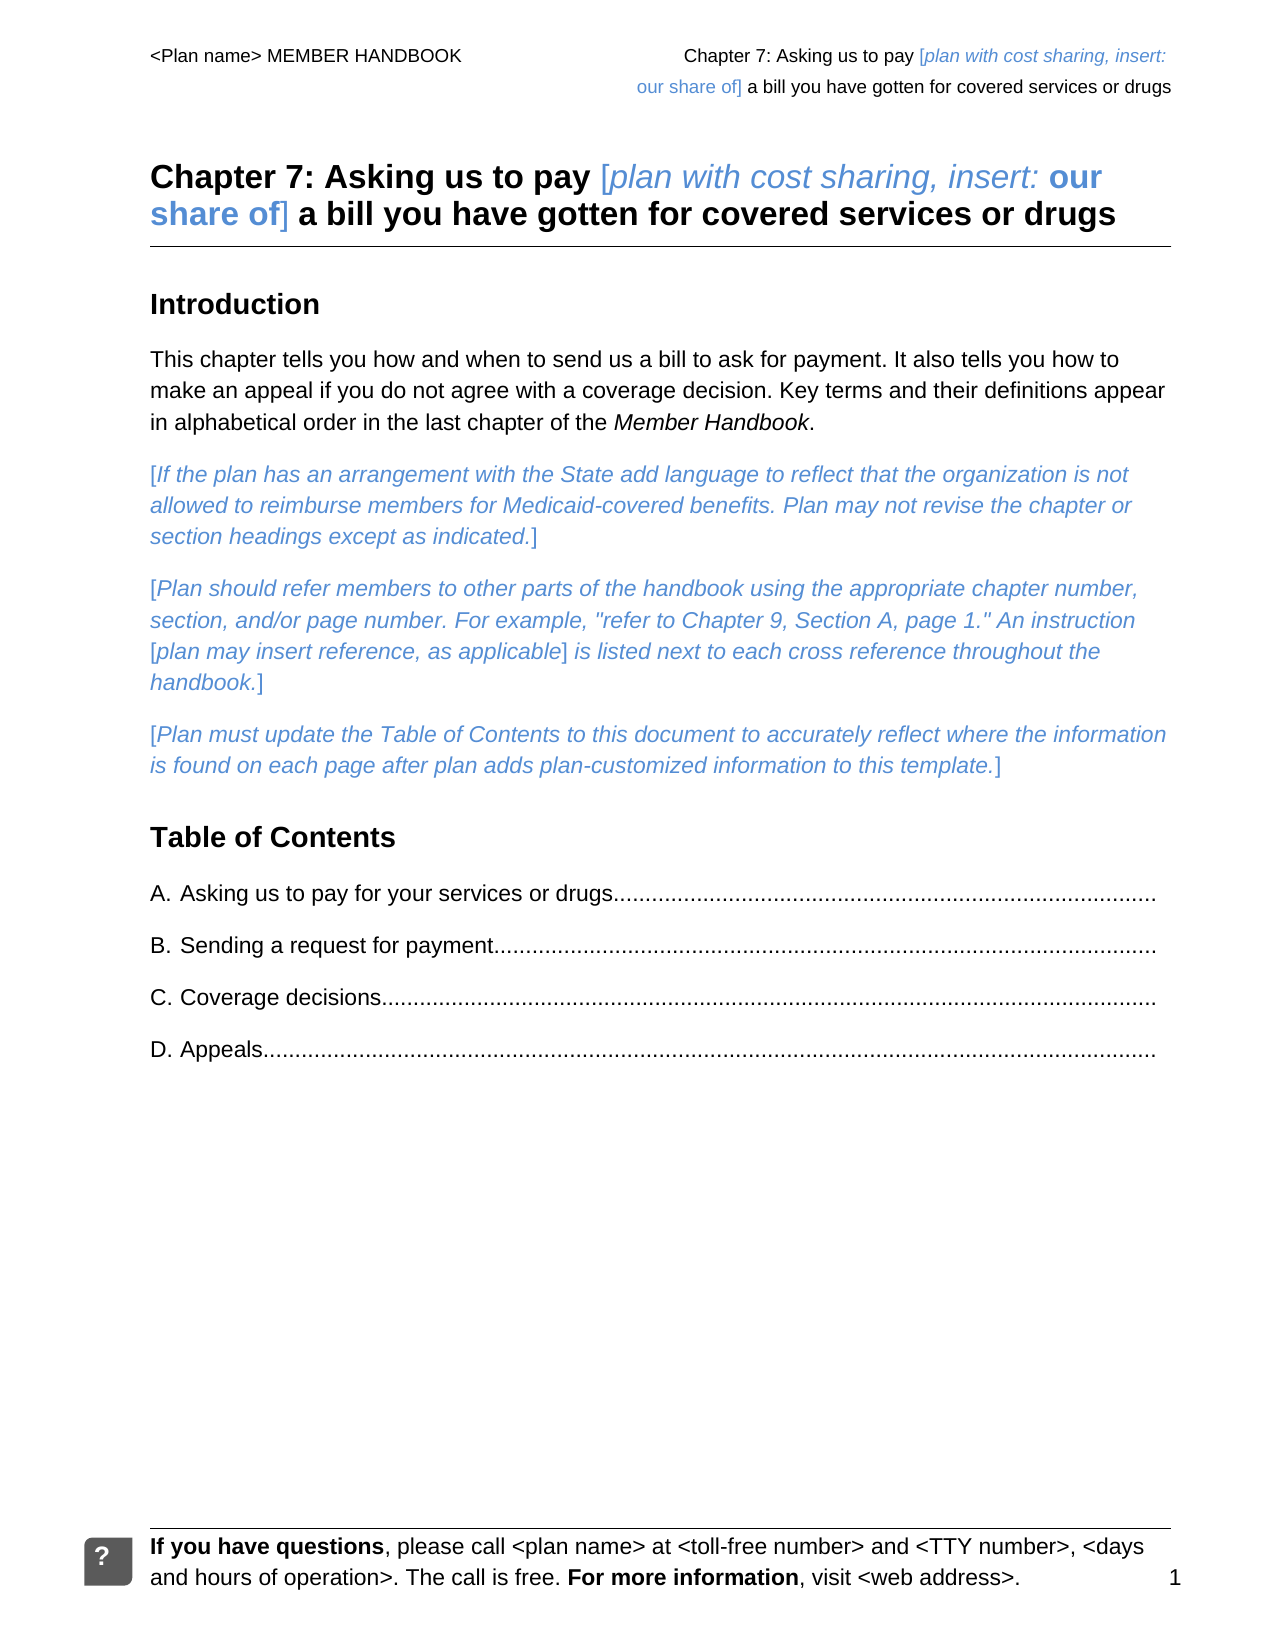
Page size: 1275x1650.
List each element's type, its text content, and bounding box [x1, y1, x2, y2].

text C. Coverage decisions 5 [150, 980, 1096, 1011]
text Table of Contents [150, 818, 1171, 855]
text D. Appeals 6 [150, 1032, 1096, 1063]
text Introduction [150, 284, 1171, 322]
text B. Sending a request for payment 4 [150, 928, 1096, 959]
text [Plan should refer members to other parts of the handbook using the appropriate chapter number, section, and/or page number. For example, "refer to Chapter 9, Section A, page 1." An instruction [plan may insert reference, as applicable] is listed next to each cross reference throughout the handbook.] [150, 572, 1171, 697]
text This chapter tells you how and when to send us a bill to ask for payment. It also tells you how to make an appeal if you do not agree with a coverage decision. Key terms and their definitions appear in alphabetical order in the last chapter of the Member Handbook. [150, 343, 1171, 436]
text A. Asking us to pay for your services or drugs 2 [150, 876, 1096, 907]
text [If the plan has an arrangement with the State add language to reflect that the organization is not allowed to reimburse members for Medicaid-covered benefits. Plan may not revise the chapter or section headings except as indicated.] [150, 457, 1171, 551]
subtitle Chapter 7: Asking us to pay [plan with cost sharing, insert: our share of] a bill you have gotten for covered services or drugs [150, 158, 1171, 246]
text [Plan must update the Table of Contents to this document to accurately reflect where the information is found on each page after plan adds plan-customized information to this template.] [150, 718, 1171, 780]
